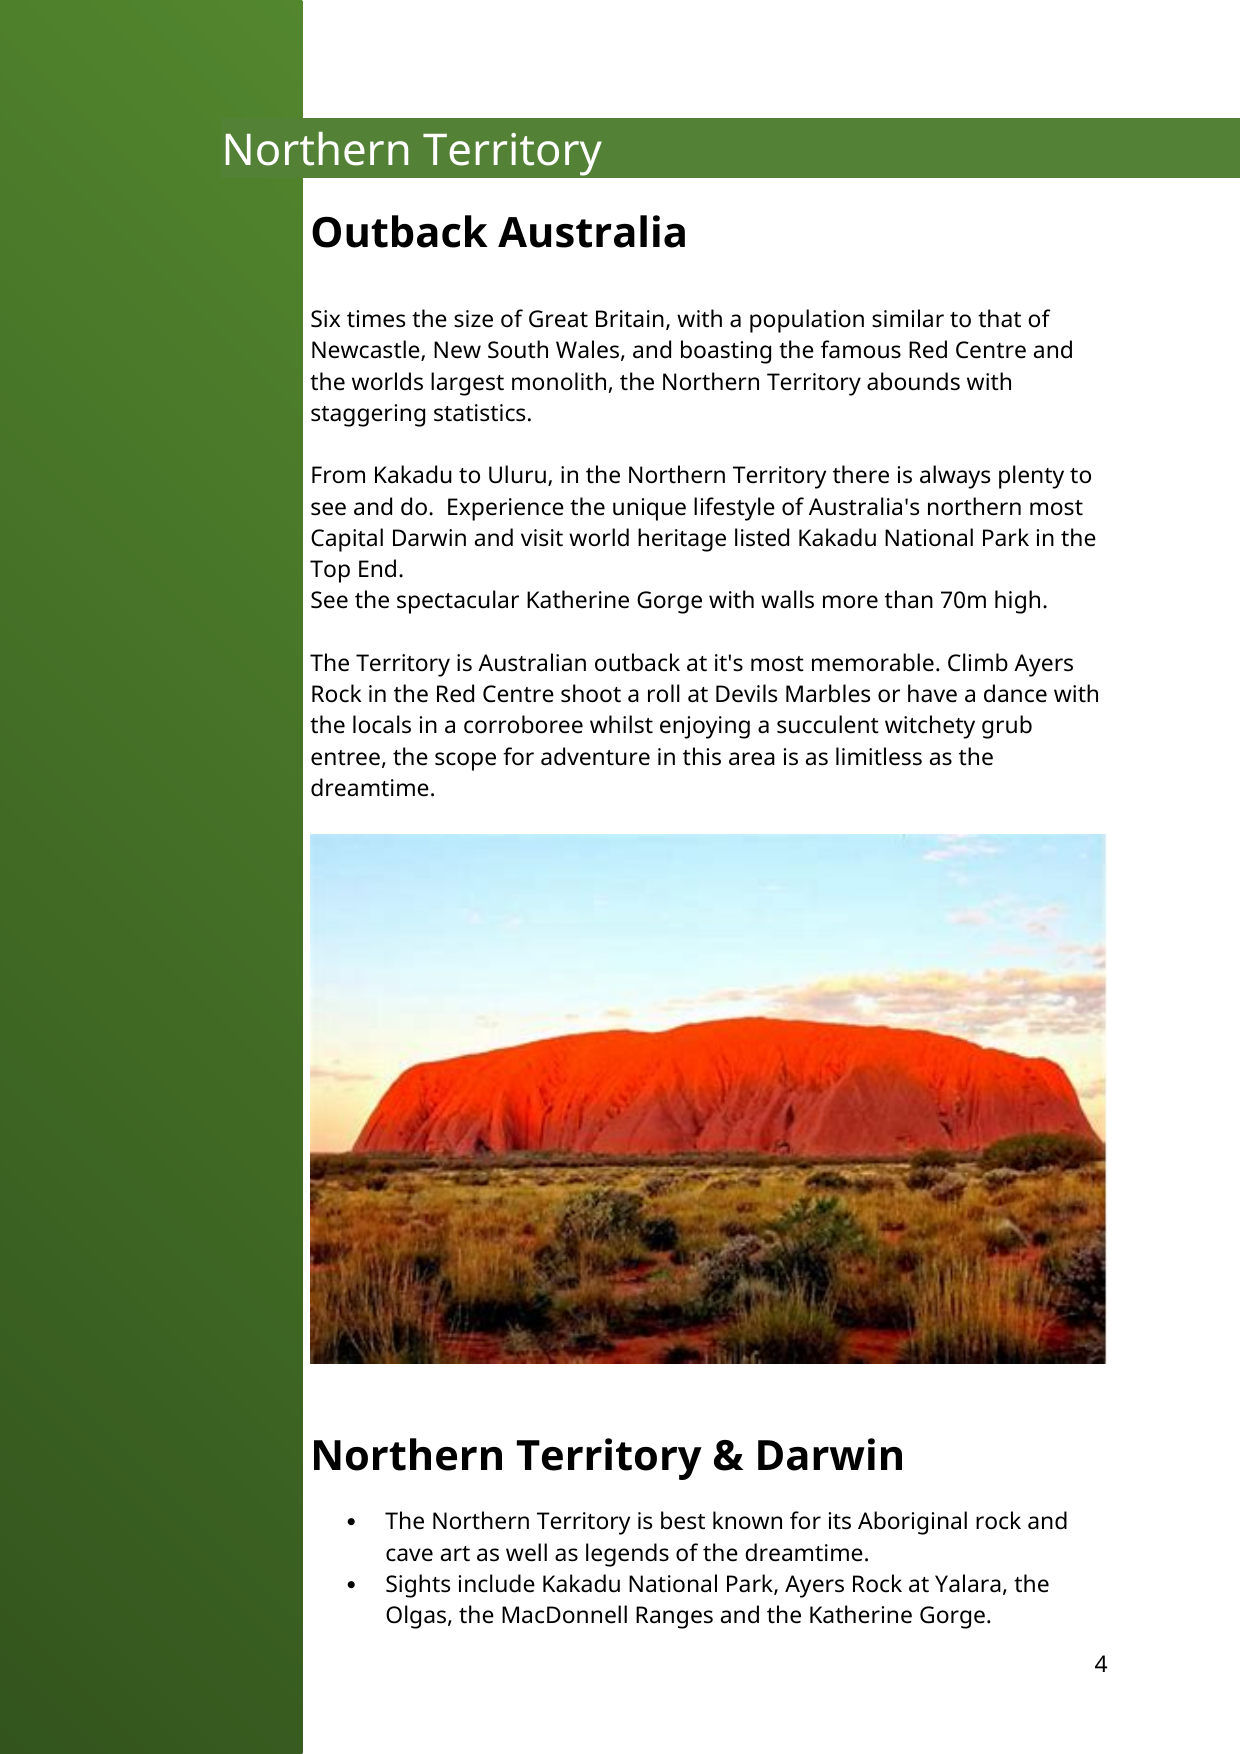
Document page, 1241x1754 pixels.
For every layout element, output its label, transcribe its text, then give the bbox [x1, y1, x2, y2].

text From Kakadu to Uluru, in the Northern Territory there is always plenty to see and do. Experience the unique lifestyle of Australia's northern most Capital Darwin and visit world heritage listed Kakadu National Park in the Top End. See the spectacular Katherine Gorge with walls more than 70m high. [310, 459, 1107, 616]
subtitle Northern Territory [221, 118, 1240, 178]
list The Northern Territory is best known for its Aboriginal rock and cave art as well as legends of the dreamtime. [348, 1505, 1107, 1568]
subtitle Northern Territory & Darwin [310, 1426, 1107, 1482]
picture [310, 834, 1108, 1364]
text Six times the size of Great Britain, with a population similar to that of Newcastle, New South Wales, and boasting the famous Red Centre and the worlds largest monolith, the Northern Territory abounds with staggering statistics. [310, 303, 1107, 428]
list Sights include Kakadu National Park, Ayers Rock at Yalara, the Olgas, the MacDonnell Ranges and the Katherine Gorge. [348, 1568, 1107, 1630]
text The Territory is Australian outback at it's most memorable. Climb Ayers Rock in the Red Centre shoot a roll at Devils Marbles or have a dance with the locals in a corroboree whilst enjoying a succulent witchety grub entree, the scope for adventure in this area is as limitless as the dreamtime. [310, 616, 1107, 803]
subtitle Outback Australia [310, 203, 1107, 259]
